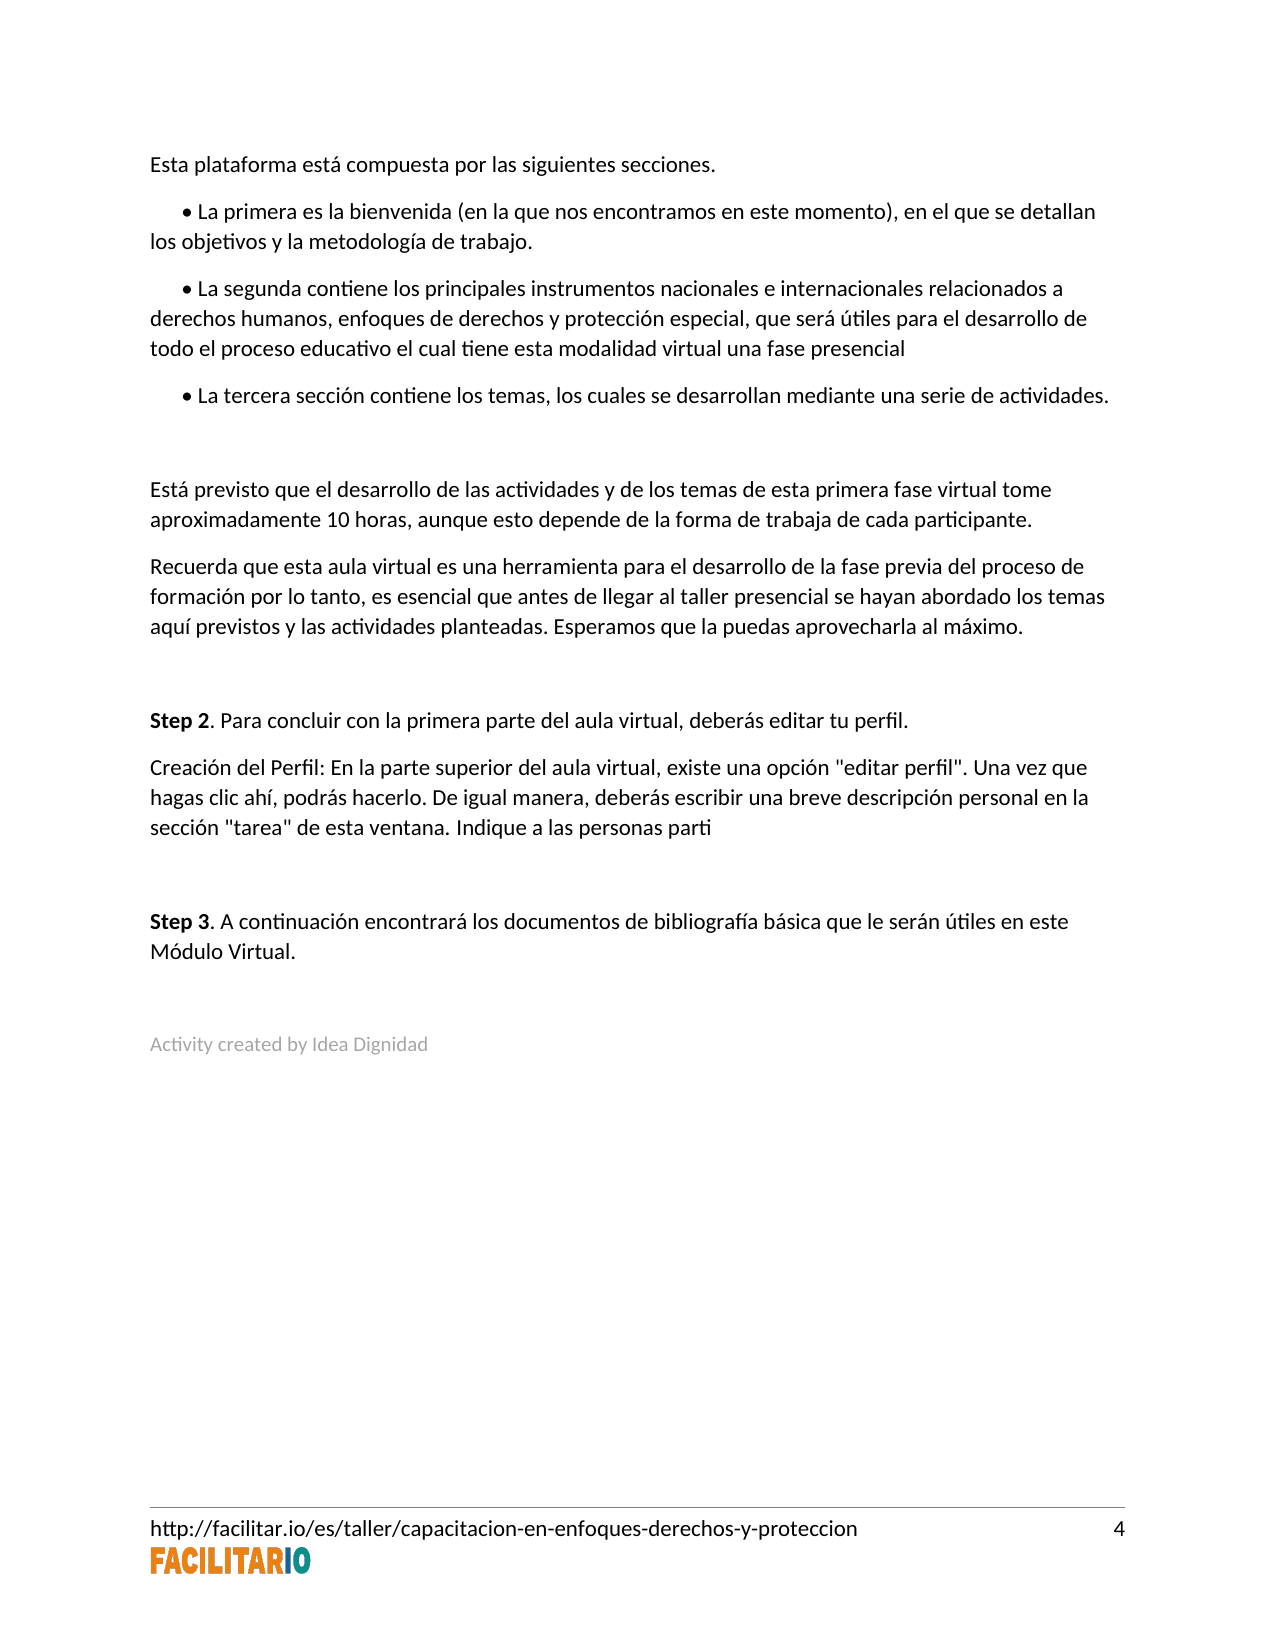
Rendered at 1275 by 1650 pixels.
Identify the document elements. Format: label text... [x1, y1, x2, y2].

text Esta plataforma está compuesta por las siguientes secciones. [150, 150, 1125, 178]
text Está previsto que el desarrollo de las actividades y de los temas de esta primera fase virtual tome aproximadamente 10 horas, aunque esto depende de la forma de trabaja de cada participante. [150, 475, 1125, 533]
text Activity created by Idea Dignidad [150, 1031, 1125, 1057]
text Recuerda que esta aula virtual es una herramienta para el desarrollo de la fase previa del proceso de formación por lo tanto, es esencial que antes de llegar al taller presencial se hayan abordado los temas aquí previstos y las actividades planteadas. Esperamos que la puedas aprovecharla al máximo. [150, 552, 1125, 641]
text Creación del Perfil: En la parte superior del aula virtual, existe una opción "editar perfil". Una vez que hagas clic ahí, podrás hacerlo. De igual manera, deberás escribir una breve descripción personal en la sección "tarea" de esta ventana. Indique a las personas parti [150, 753, 1125, 842]
text • La segunda contiene los principales instrumentos nacionales e internacionales relacionados a derechos humanos, enfoques de derechos y protección especial, que será útiles para el desarrollo de todo el proceso educativo el cual tiene esta modalidad virtual una fase presencial [150, 274, 1125, 362]
text • La primera es la bienvenida (en la que nos encontramos en este momento), en el que se detallan los objetivos y la metodología de trabajo. [150, 197, 1125, 255]
picture [145, 1544, 315, 1576]
text Step 3. A continuación encontrará los documentos de bibliografía básica que le serán útiles en este Módulo Virtual. [150, 907, 1125, 966]
text • La tercera sección contiene los temas, los cuales se desarrollan mediante una serie de actividades. [150, 381, 1125, 409]
text Step 2. Para concluir con la primera parte del aula virtual, deberás editar tu perfil. [150, 706, 1125, 734]
